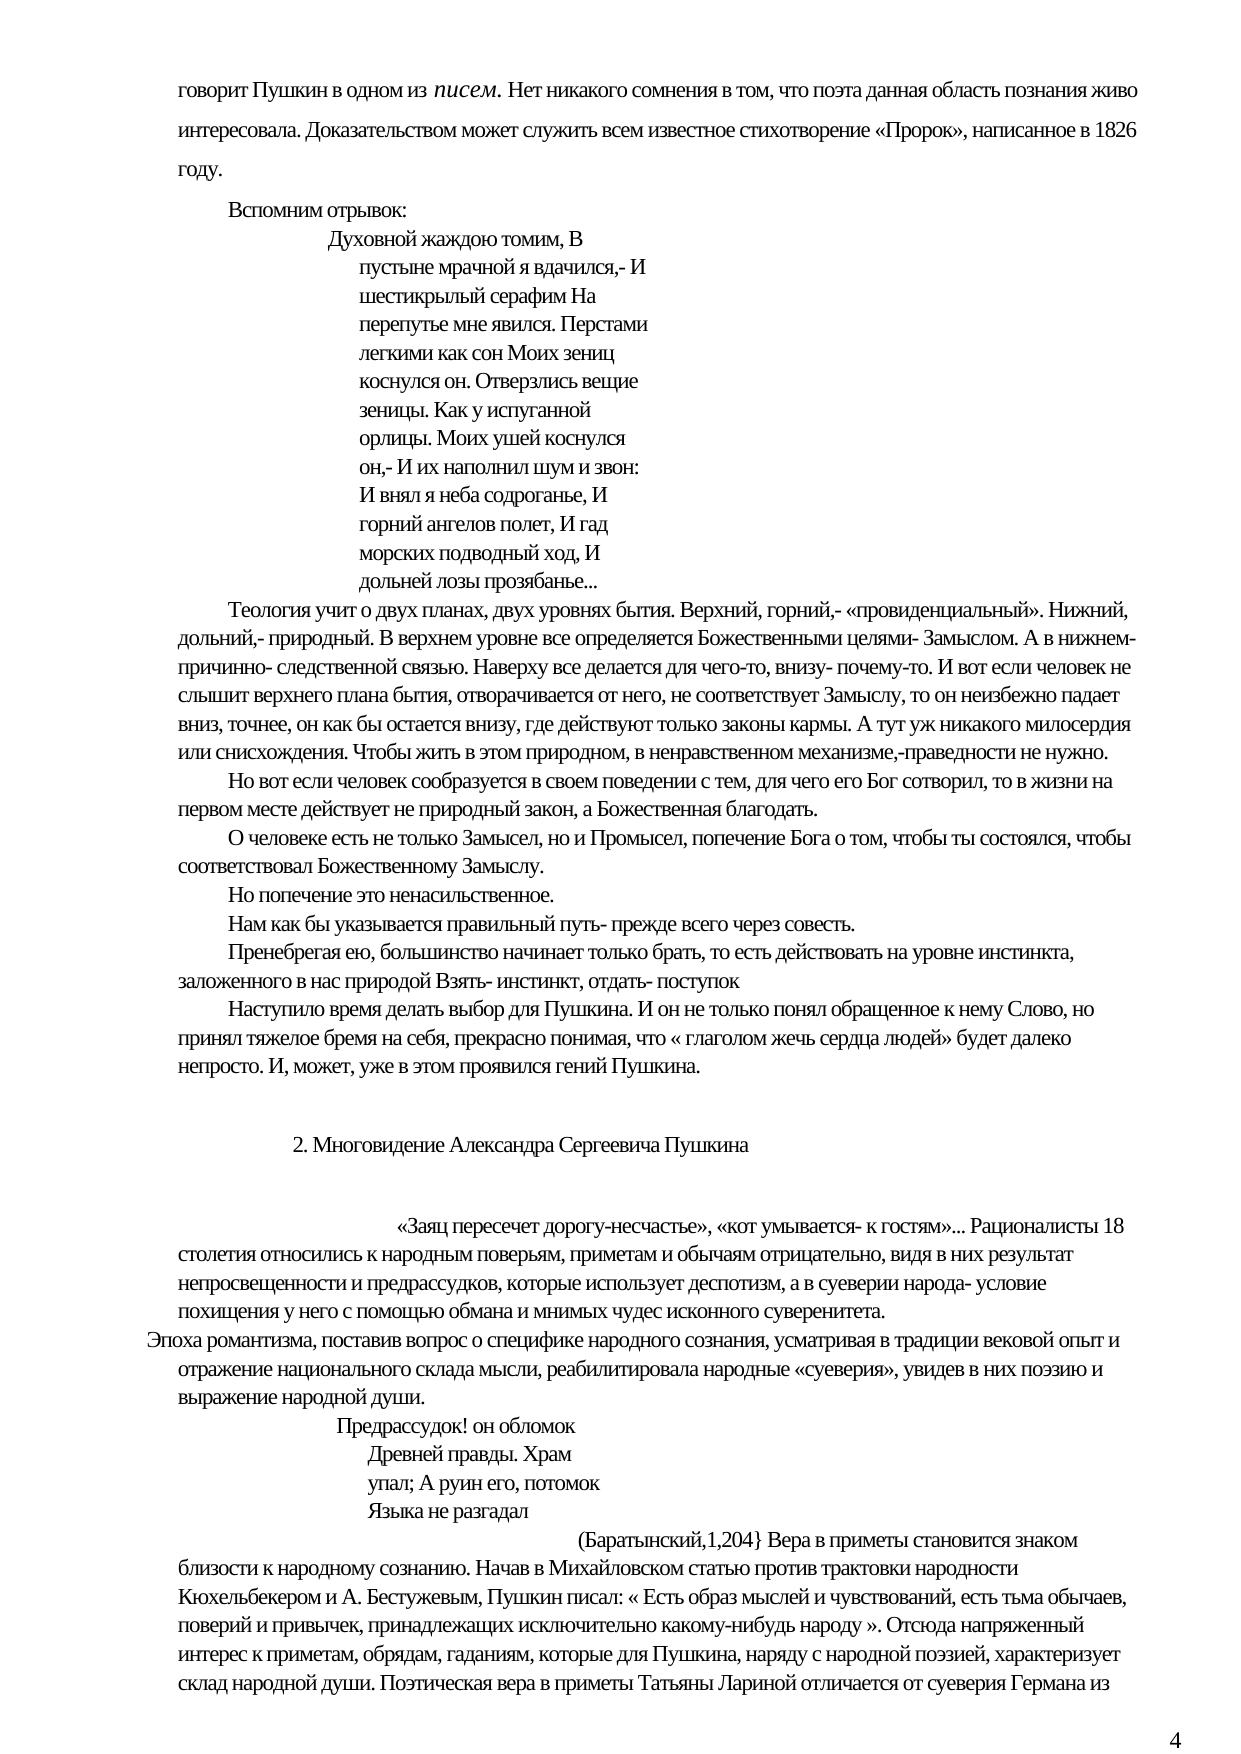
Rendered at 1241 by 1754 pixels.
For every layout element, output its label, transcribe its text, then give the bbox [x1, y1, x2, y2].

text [178, 74, 1140, 182]
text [178, 1524, 1147, 1696]
text Наступило время делать выбор для Пушкина. И он не только понял обращенное к нему Слово, но принял тяжелое бремя на себя, прекрасно понимая, что « глаголом жечь сердца людей» будет далеко непросто. И, может, уже в этом проявился гений Пушкина. [178, 994, 1140, 1079]
text Эпоха романтизма, поставив вопрос о специфике народного сознания, усматривая в традиции вековой опыт и отражение национального склада мысли, реабилитировала народные «суеверия», увидев в них поэзию и выражение народной души. [146, 1325, 1140, 1410]
text Теология учит о двух планах, двух уровнях бытия. Верхний, горний,- «провиденциальный». Нижний, дольний,- природный. В верхнем уровне все определяется Божественными целями- Замыслом. А в нижнем- причинно- следственной связью. Наверху все делается для чего-то, внизу- почему-то. И вот если человек не слышит верхнего плана бытия, отворачивается от него, не соответствует Замыслу, то он неизбежно падает вниз, точнее, он как бы остается внизу, где действуют только законы кармы. А тут уж никакого милосердия или снисхождения. Чтобы жить в этом природном, в ненравственном механизме,-праведности не нужно. [178, 594, 1140, 766]
text Но попечение это ненасильственное. [178, 880, 1172, 908]
text Но вот если человек сообразуется в своем поведении с тем, для чего его Бог сотворил, то в жизни на первом месте действует не природный закон, а Божественная благодать. [178, 766, 1140, 823]
text Нам как бы указывается правильный путь- прежде всего через совесть. [178, 908, 1172, 937]
text «Заяц пересечет дорогу-несчастье», «кот умывается- к гостям»... Рационалисты 18 столетия относились к народным поверьям, приметам и обычаям отрицательно, видя в них результат непросвещенности и предрассудков, которые использует деспотизм, а в суеверии народа- условие похищения у него с помощью обмана и мнимых чудес исконного суверенитета. [178, 1211, 1140, 1325]
text О человеке есть не только Замысел, но и Промысел, попечение Бога о том, чтобы ты состоялся, чтобы соответствовал Божественному Замыслу. [178, 823, 1140, 880]
text Вспомним отрывок: [178, 195, 1172, 223]
text 2. Многовидение Александра Сергеевича Пушкина [292, 1132, 1172, 1157]
text Духовной жаждою томим, В пустыне мрачной я вдачился,- И шестикрылый серафим На перепутье мне явился. Перстами легкими как сон Моих зениц коснулся он. Отверзлись вещие зеницы. Как у испуганной орлицы. Моих ушей коснулся он,- И их наполнил шум и звон: И внял я неба содроганье, И горний ангелов полет, И гад морских подводный ход, И дольней лозы прозябанье... [328, 223, 651, 594]
text Предрассудок! он обломок Древней правды. Храм упал; А руин его, потомок Языка не разгадал [336, 1410, 611, 1524]
text Пренебрегая ею, большинство начинает только брать, то есть действовать на уровне инстинкта, заложенного в нас природой Взять- инстинкт, отдать- поступок [178, 937, 1140, 994]
